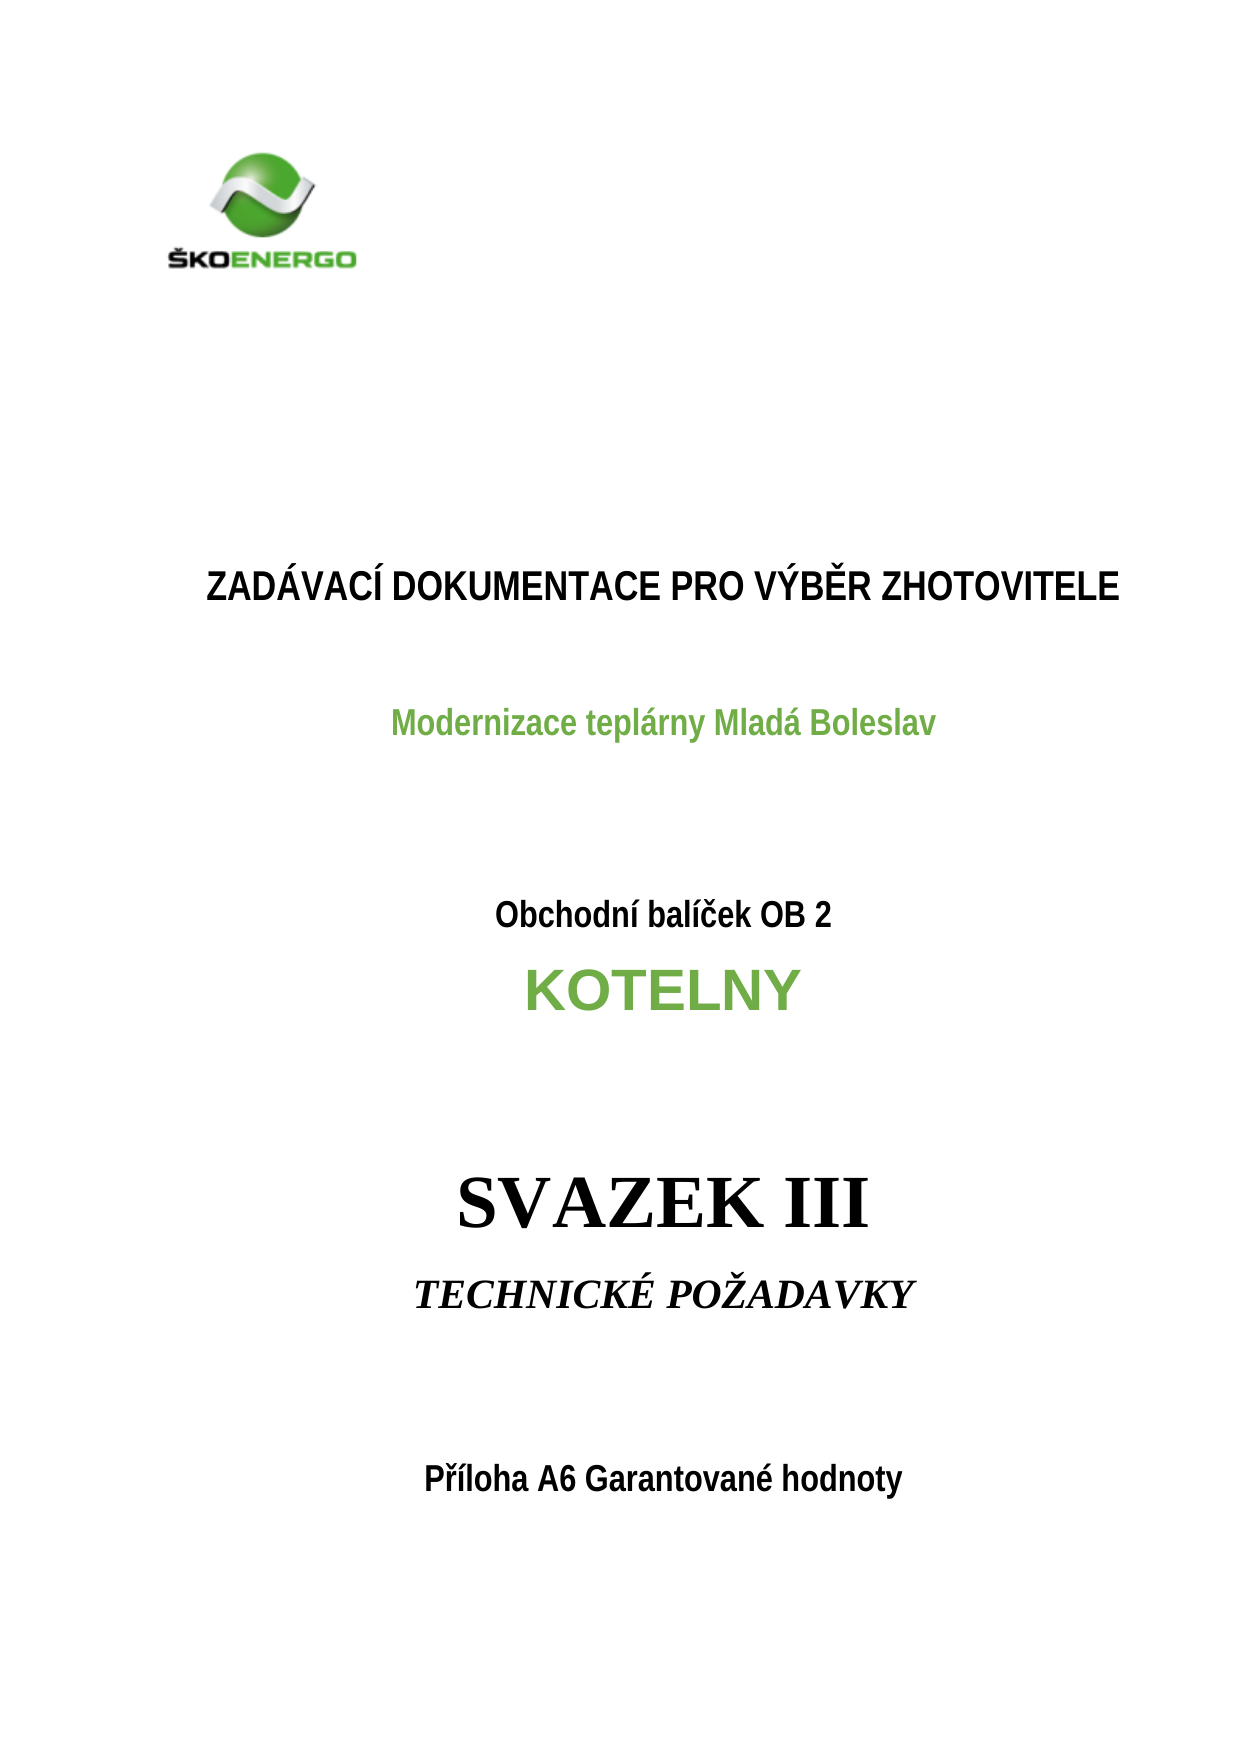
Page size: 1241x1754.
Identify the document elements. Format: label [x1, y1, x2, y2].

picture [147, 147, 389, 274]
